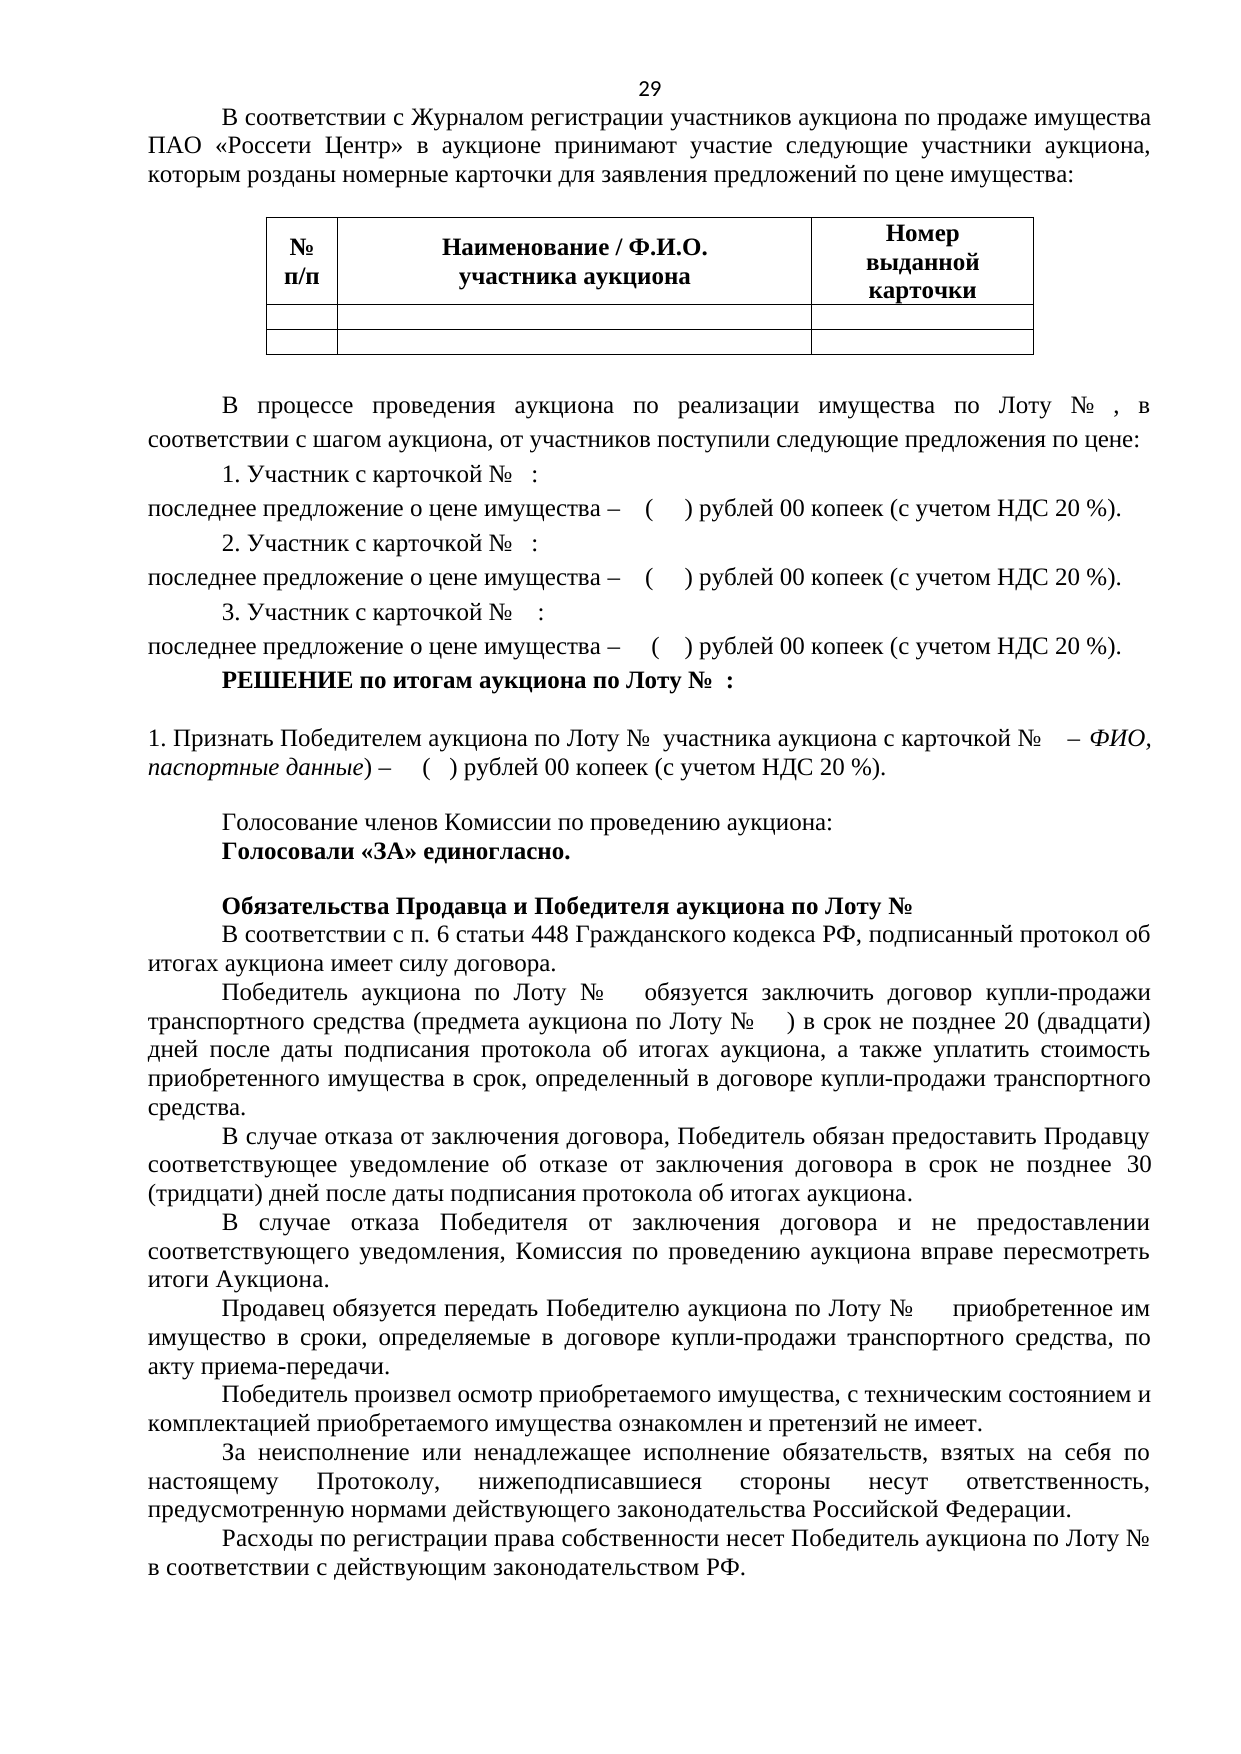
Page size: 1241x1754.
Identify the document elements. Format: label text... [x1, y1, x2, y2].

table_header № п/п [267, 218, 337, 304]
table_cell [267, 330, 337, 354]
table_header Номер выданной карточки [812, 218, 1033, 304]
table_cell [267, 305, 337, 329]
text РЕШЕНИЕ по итогам аукциона по Лоту № : [148, 666, 1152, 694]
text 1. Признать Победителем аукциона по Лоту № участника аукциона с карточкой № – ФИО, паспортные данные) – ( ) рублей 00 копеек (с учетом НДС 20 %). [148, 723, 1152, 781]
text В случае отказа от заключения договора, Победитель обязан предоставить Продавцу соответствующее уведомление об отказе от заключения договора в срок не позднее 30 (тридцати) дней после даты подписания протокола об итогах аукциона. [148, 1121, 1152, 1207]
text За неисполнение или ненадлежащее исполнение обязательств, взятых на себя по настоящему Протоколу, нижеподписавшиеся стороны несут ответственность, предусмотренную нормами действующего законодательства Российской Федерации. [148, 1437, 1152, 1523]
table_cell [812, 330, 1033, 354]
text Обязательства Продавца и Победителя аукциона по Лоту № [148, 891, 1152, 919]
text последнее предложение о цене имущества – ( ) рублей 00 копеек (с учетом НДС 20 %). [148, 631, 1152, 660]
table_cell [338, 305, 811, 329]
table_cell [338, 330, 811, 354]
text В случае отказа Победителя от заключения договора и не предоставлении соответствующего уведомления, Комиссия по проведению аукциона вправе пересмотреть итоги Аукциона. [148, 1207, 1152, 1293]
table_header Наименование / Ф.И.О. участника аукциона [338, 218, 811, 304]
text В процессе проведения аукциона по реализации имущества по Лоту № , в соответствии с шагом аукциона, от участников поступили следующие предложения по цене: [148, 390, 1152, 453]
text Победитель произвел осмотр приобретаемого имущества, с техническим состоянием и комплектацией приобретаемого имущества ознакомлен и претензий не имеет. [148, 1379, 1152, 1437]
text последнее предложение о цене имущества – ( ) рублей 00 копеек (с учетом НДС 20 %). [148, 562, 1152, 591]
text В соответствии с п. 6 статьи 448 Гражданского кодекса РФ, подписанный протокол об итогах аукциона имеет силу договора. [148, 919, 1152, 977]
text Голосование членов Комиссии по проведению аукциона: [148, 807, 1152, 836]
text Победитель аукциона по Лоту № обязуется заключить договор купли-продажи транспортного средства (предмета аукциона по Лоту № ) в срок не позднее 20 (двадцати) дней после даты подписания протокола об итогах аукциона, а также уплатить стоимость приобретенного имущества в срок, определенный в договоре купли-продажи транспортного средства. [148, 977, 1152, 1121]
text В соответствии с Журналом регистрации участников аукциона по продаже имущества ПАО «Россети Центр» в аукционе принимают участие следующие участники аукциона, которым розданы номерные карточки для заявления предложений по цене имущества: [148, 102, 1152, 188]
text Продавец обязуется передать Победителю аукциона по Лоту № приобретенное им имущество в сроки, определяемые в договоре купли-продажи транспортного средства, по акту приема-передачи. [148, 1293, 1152, 1379]
text последнее предложение о цене имущества – ( ) рублей 00 копеек (с учетом НДС 20 %). [148, 493, 1152, 522]
text Расходы по регистрации права собственности несет Победитель аукциона по Лоту № в соответствии с действующим законодательством РФ. [148, 1523, 1152, 1581]
text 2. Участник с карточкой № : [148, 528, 1152, 556]
text 3. Участник с карточкой № : [148, 597, 1152, 625]
table_cell [812, 305, 1033, 329]
text Голосовали «ЗА» единогласно. [148, 836, 1152, 864]
text 1. Участник с карточкой № : [148, 459, 1152, 487]
